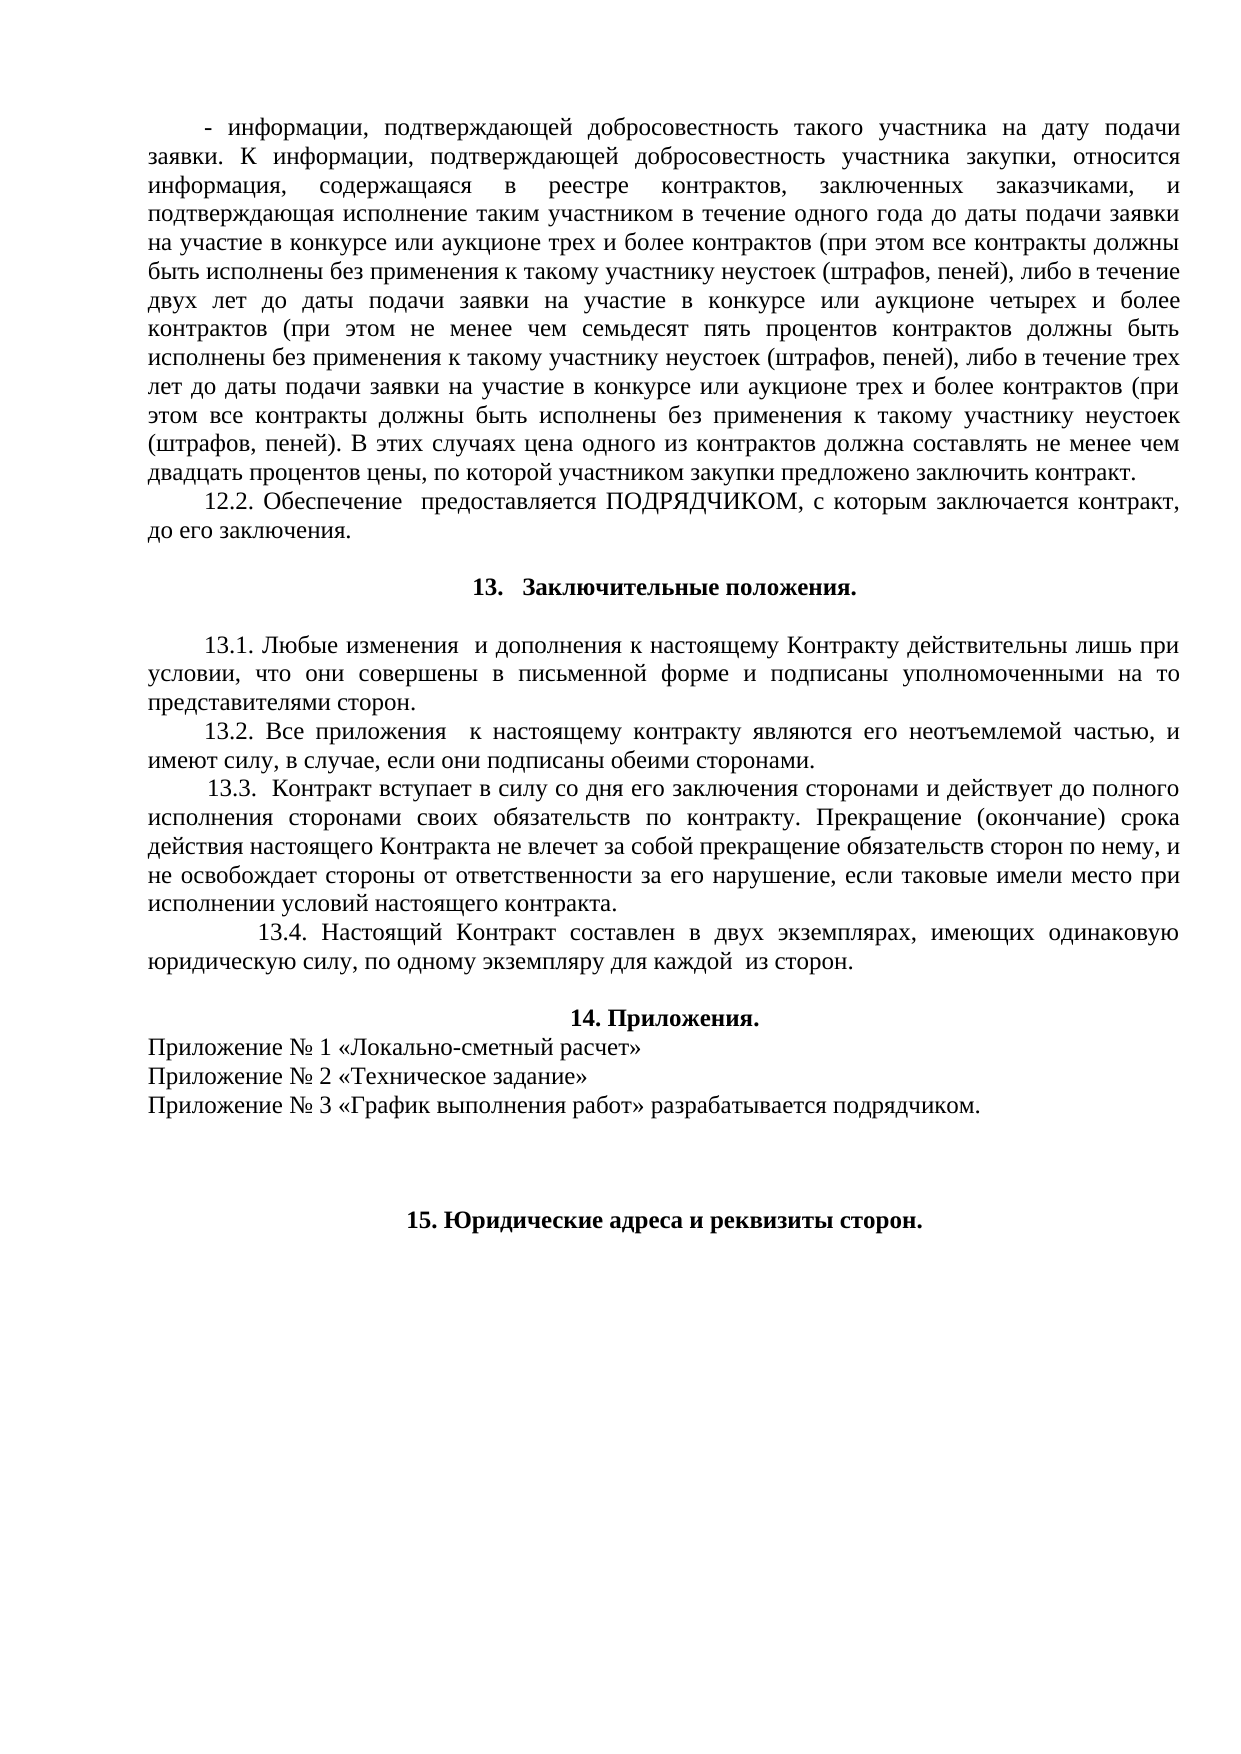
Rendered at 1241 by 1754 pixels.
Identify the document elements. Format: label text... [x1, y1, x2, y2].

text 13.2. Все приложения к настоящему контракту являются его неотъемлемой частью, и имеют силу, в случае, если они подписаны обеими сторонами. [148, 716, 1181, 773]
text Приложение № 2 «Техническое задание» [148, 1061, 1181, 1090]
text 13.4. Настоящий Контракт составлен в двух экземплярах, имеющих одинаковую юридическую силу, по одному экземпляру для каждой из сторон. [148, 917, 1181, 975]
text Приложение № 1 «Локально-сметный расчет» [148, 1032, 1181, 1061]
text 13. Заключительные положения. [148, 572, 1181, 601]
text 14. Приложения. [148, 1003, 1181, 1032]
text 12.2. Обеспечение предоставляется ПОДРЯДЧИКОМ, с которым заключается контракт, до его заключения. [148, 486, 1181, 543]
text Приложение № 3 «График выполнения работ» разрабатывается подрядчиком. [148, 1090, 1181, 1118]
text - информации, подтверждающей добросовестность такого участника на дату подачи заявки. К информации, подтверждающей добросовестность участника закупки, относится информация, содержащаяся в реестре контрактов, заключенных заказчиками, и подтверждающая исполнение таким участником в течение одного года до даты подачи заявки на участие в конкурсе или аукционе трех и более контрактов (при этом все контракты должны быть исполнены без применения к такому участнику неустоек (штрафов, пеней), либо в течение двух лет до даты подачи заявки на участие в конкурсе или аукционе четырех и более контрактов (при этом не менее чем семьдесят пять процентов контрактов должны быть исполнены без применения к такому участнику неустоек (штрафов, пеней), либо в течение трех лет до даты подачи заявки на участие в конкурсе или аукционе трех и более контрактов (при этом все контракты должны быть исполнены без применения к такому участнику неустоек (штрафов, пеней). В этих случаях цена одного из контрактов должна составлять не менее чем двадцать процентов цены, по которой участником закупки предложено заключить контракт. [148, 112, 1181, 486]
text 13.3. Контракт вступает в силу со дня его заключения сторонами и действует до полного исполнения сторонами своих обязательств по контракту. Прекращение (окончание) срока действия настоящего Контракта не влечет за собой прекращение обязательств сторон по нему, и не освобождает стороны от ответственности за его нарушение, если таковые имели место при исполнении условий настоящего контракта. [148, 773, 1181, 917]
text 15. Юридические адреса и реквизиты сторон. [148, 1205, 1181, 1233]
text 13.1. Любые изменения и дополнения к настоящему Контракту действительны лишь при условии, что они совершены в письменной форме и подписаны уполномоченными на то представителями сторон. [148, 630, 1181, 716]
